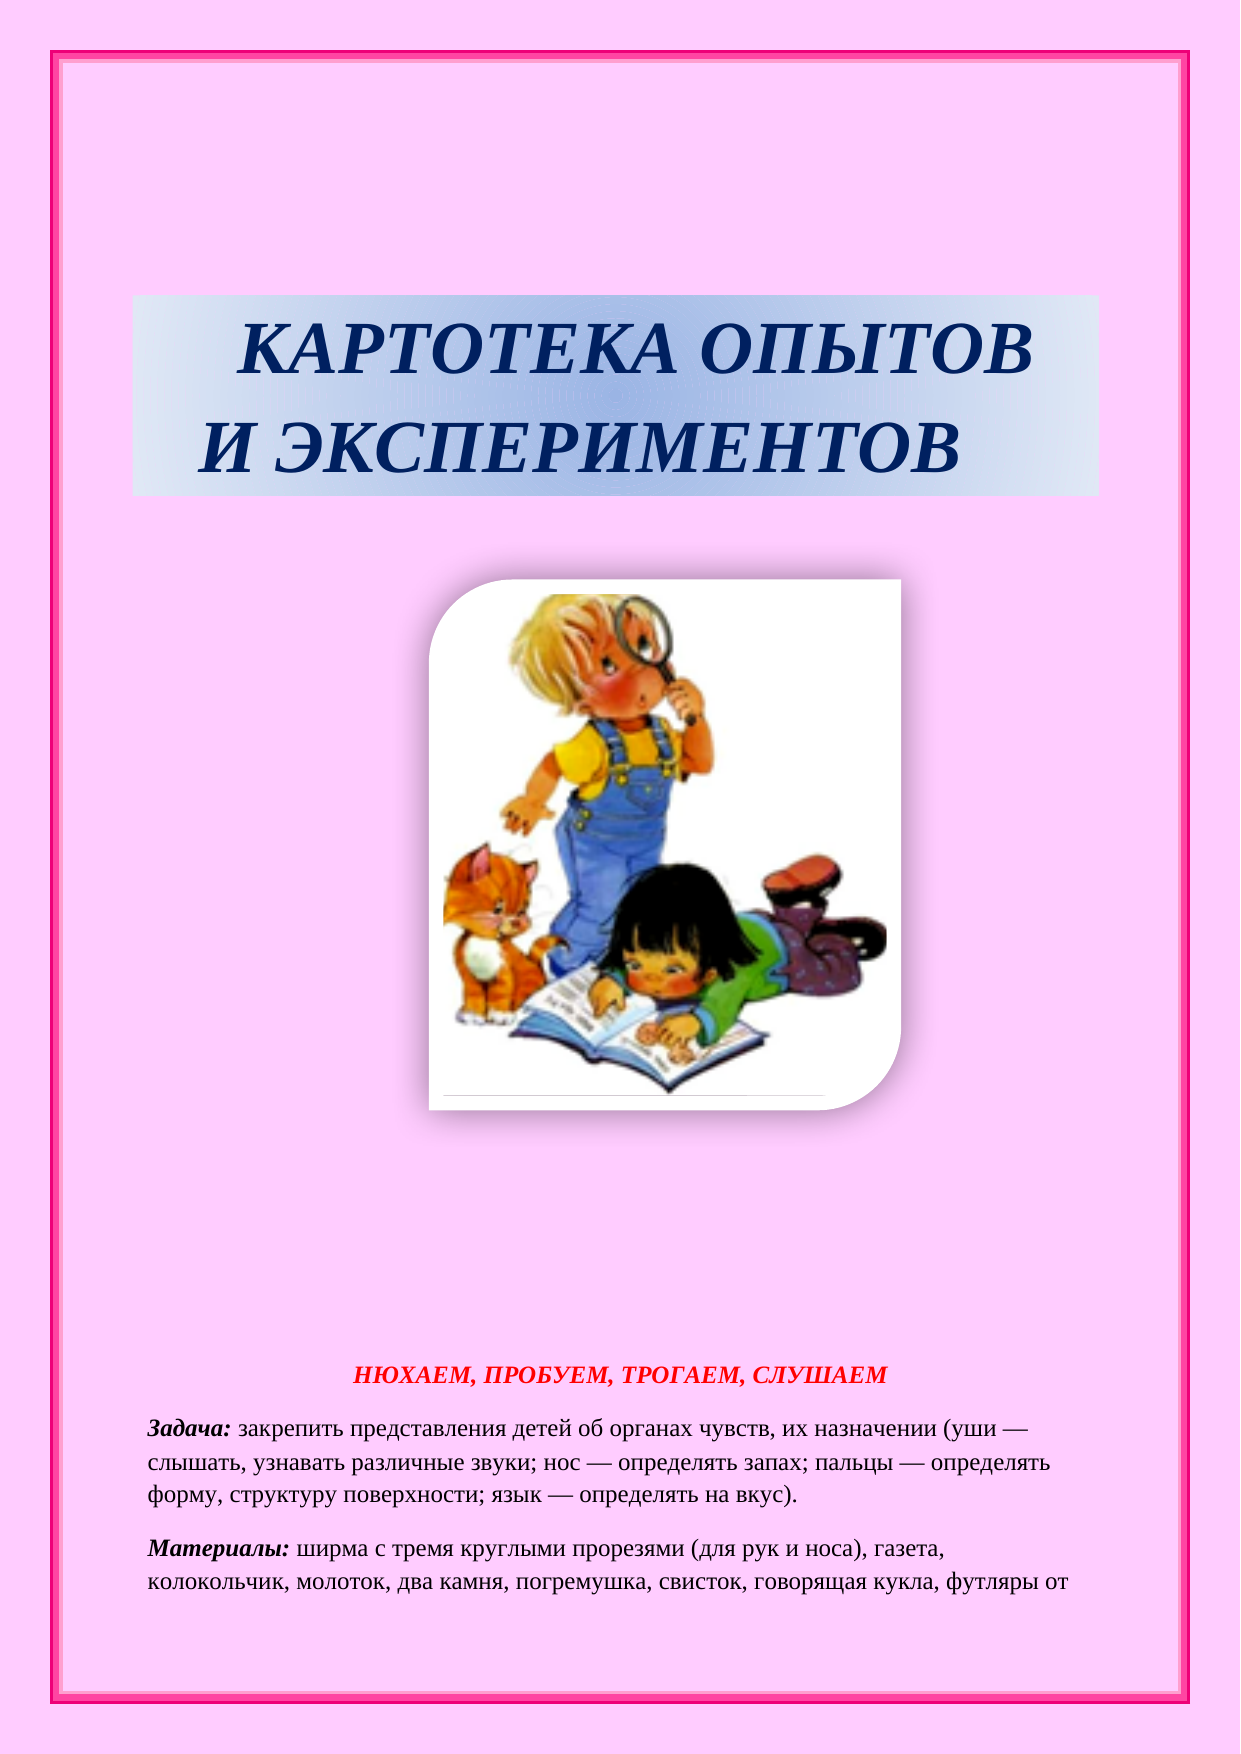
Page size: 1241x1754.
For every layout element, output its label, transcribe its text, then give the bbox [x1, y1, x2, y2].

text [147, 1533, 1093, 1595]
text НЮХАЕМ, ПРОБУЕМ, ТРОГАЕМ, СЛУШАЕМ [147, 1360, 1093, 1388]
picture [444, 595, 886, 1095]
text Задача: закрепить представления детей об органах чувств, их назначении (уши — слышать, узнавать различные звуки; нос — определять запах; пальцы — определять форму, структуру поверхности; язык — определять на вкус). [147, 1413, 1093, 1508]
